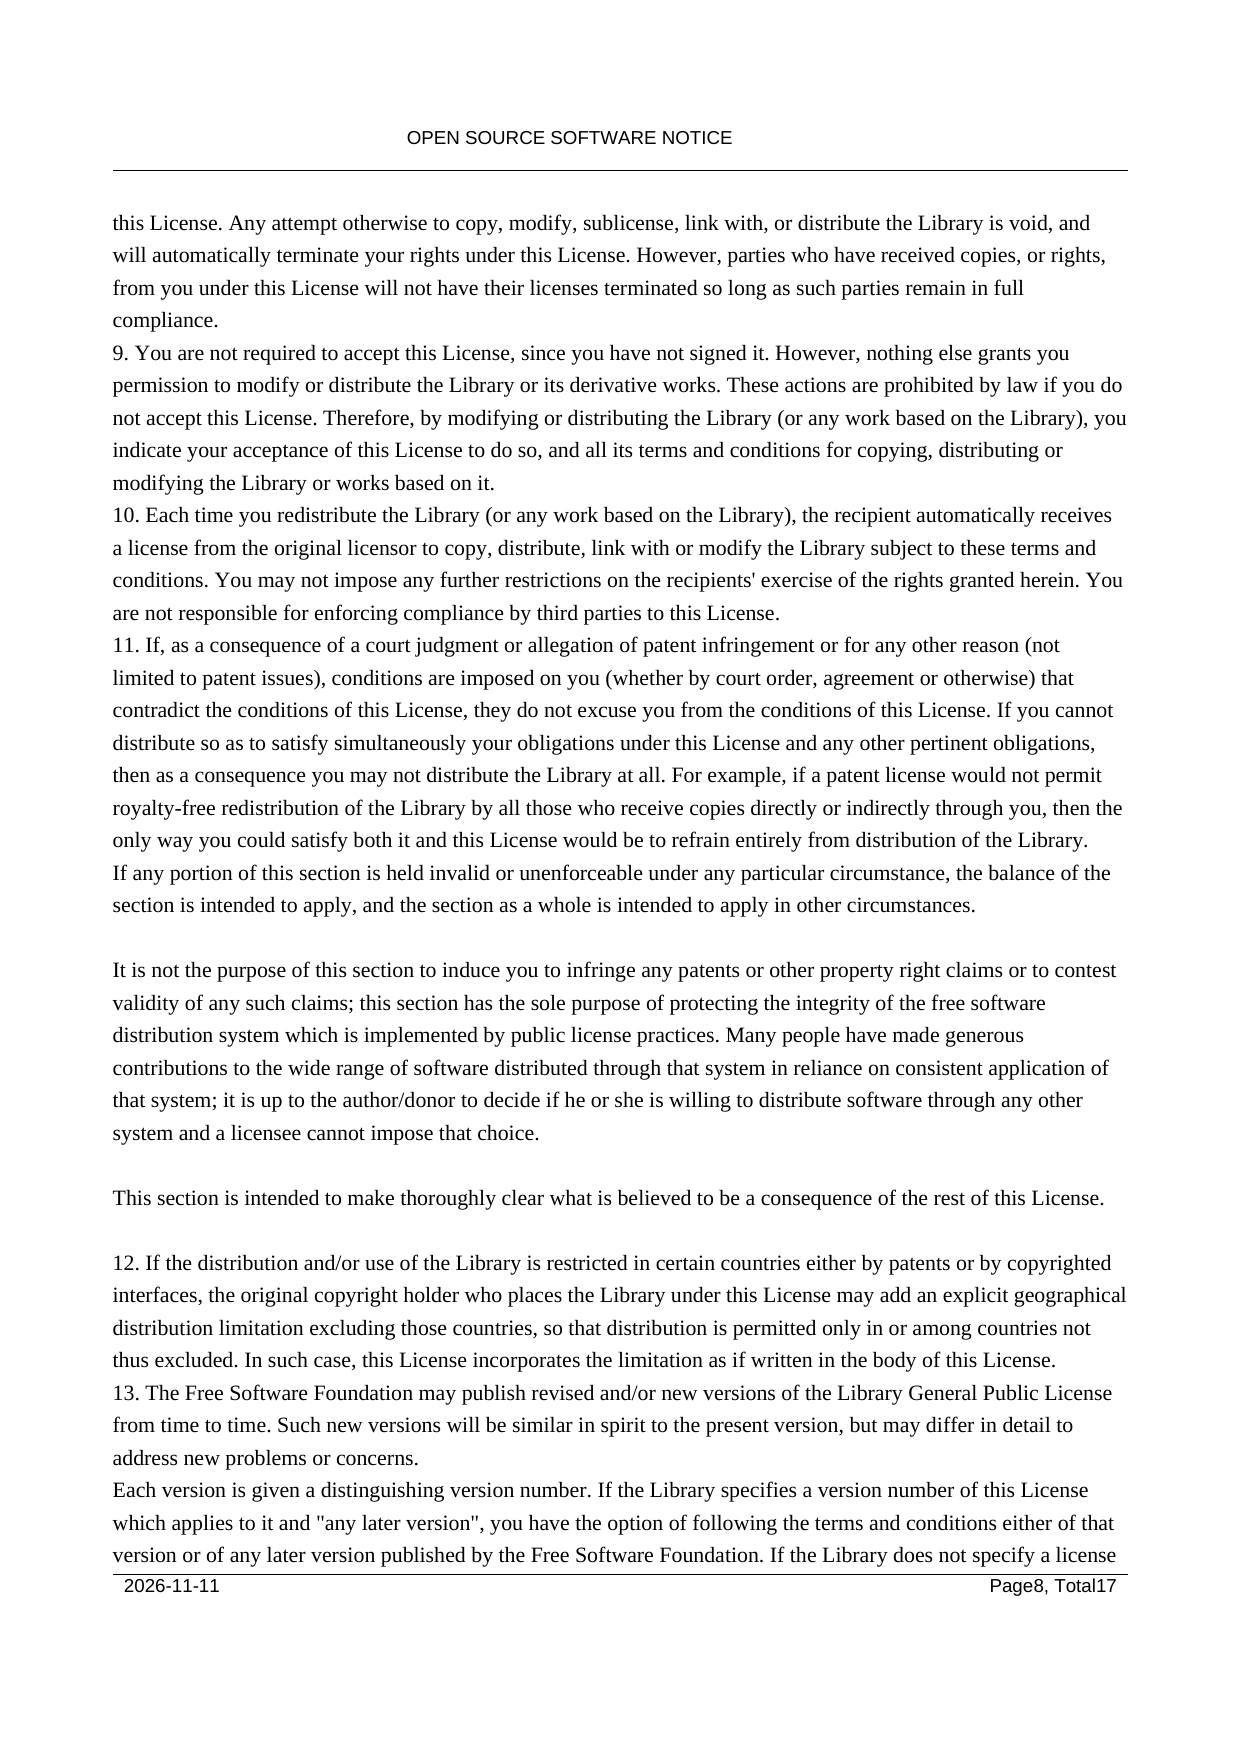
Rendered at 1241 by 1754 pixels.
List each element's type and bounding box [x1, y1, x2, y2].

text [112, 206, 1128, 1571]
